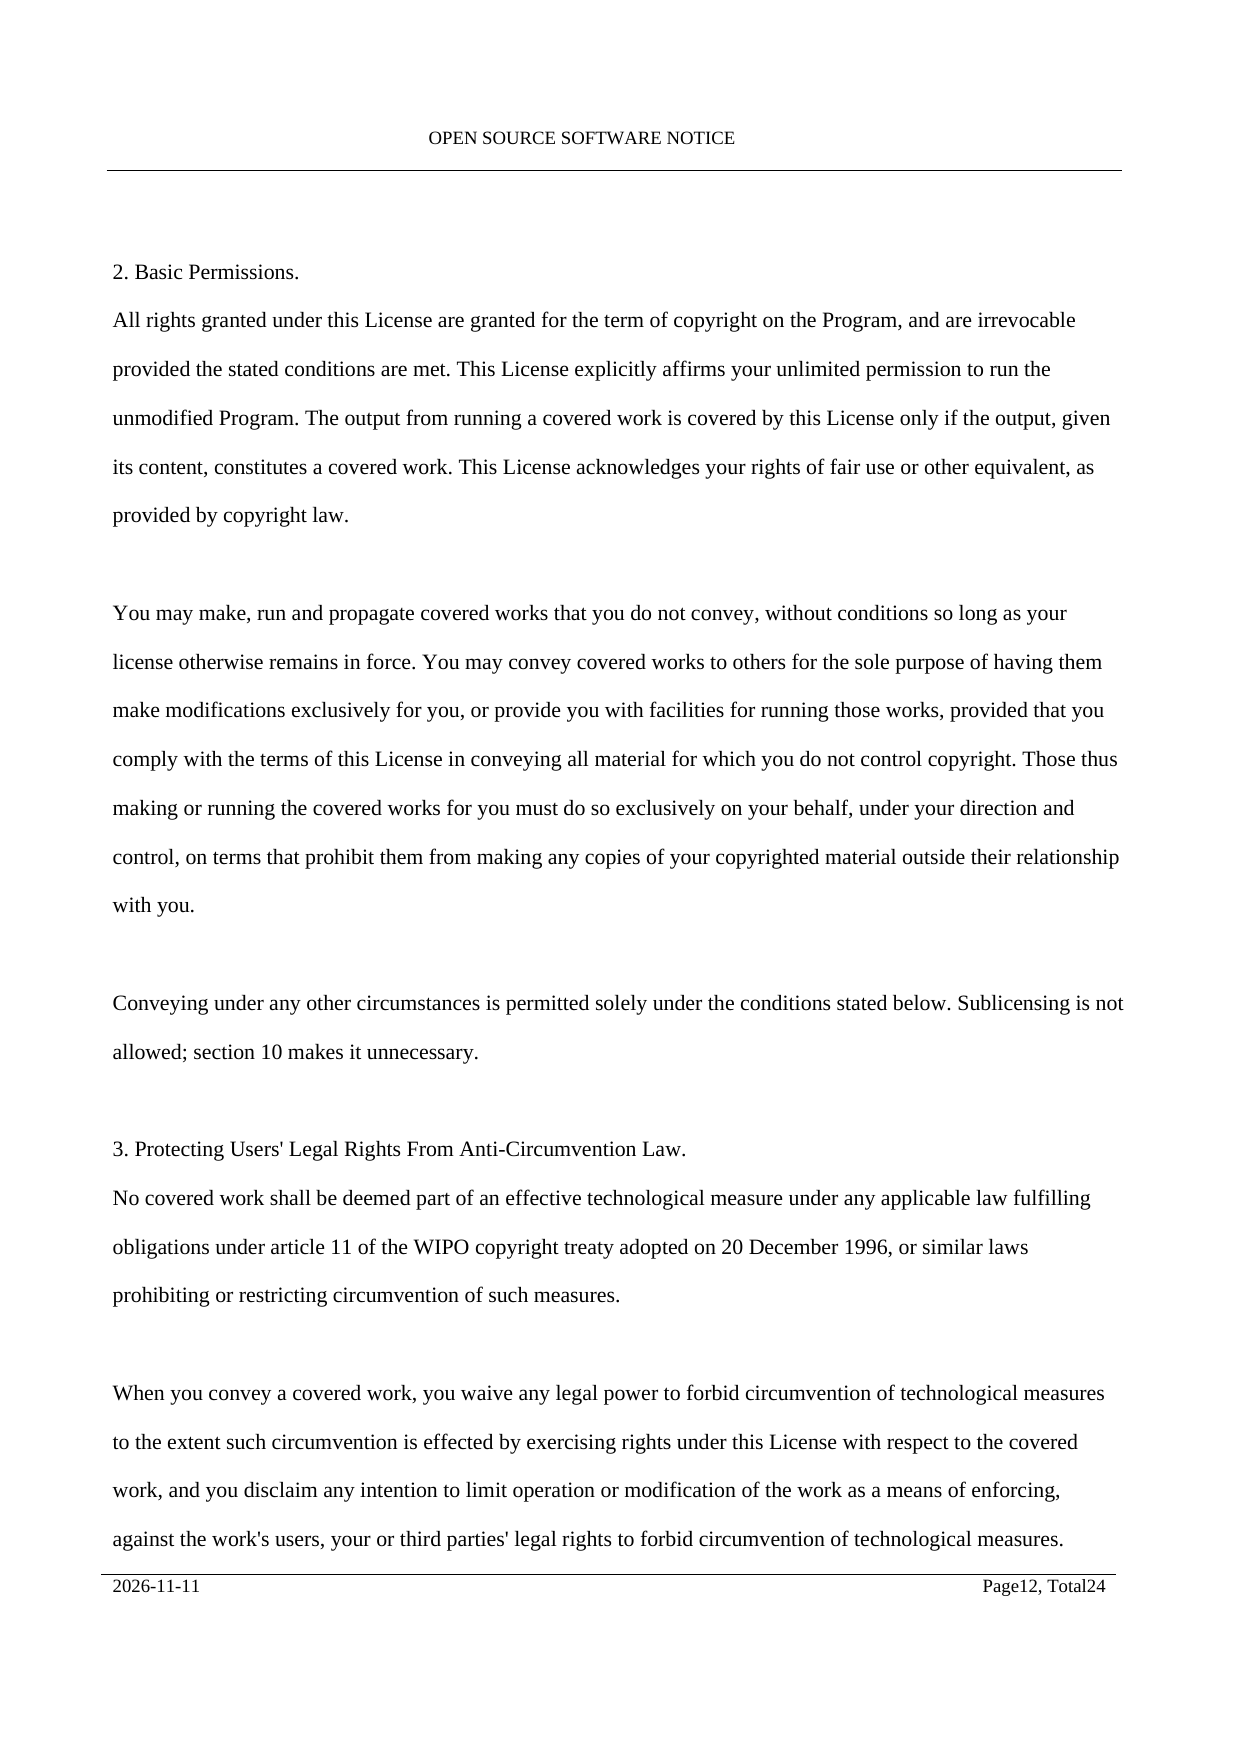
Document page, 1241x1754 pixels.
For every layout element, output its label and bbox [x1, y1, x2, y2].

text [112, 206, 1128, 1555]
